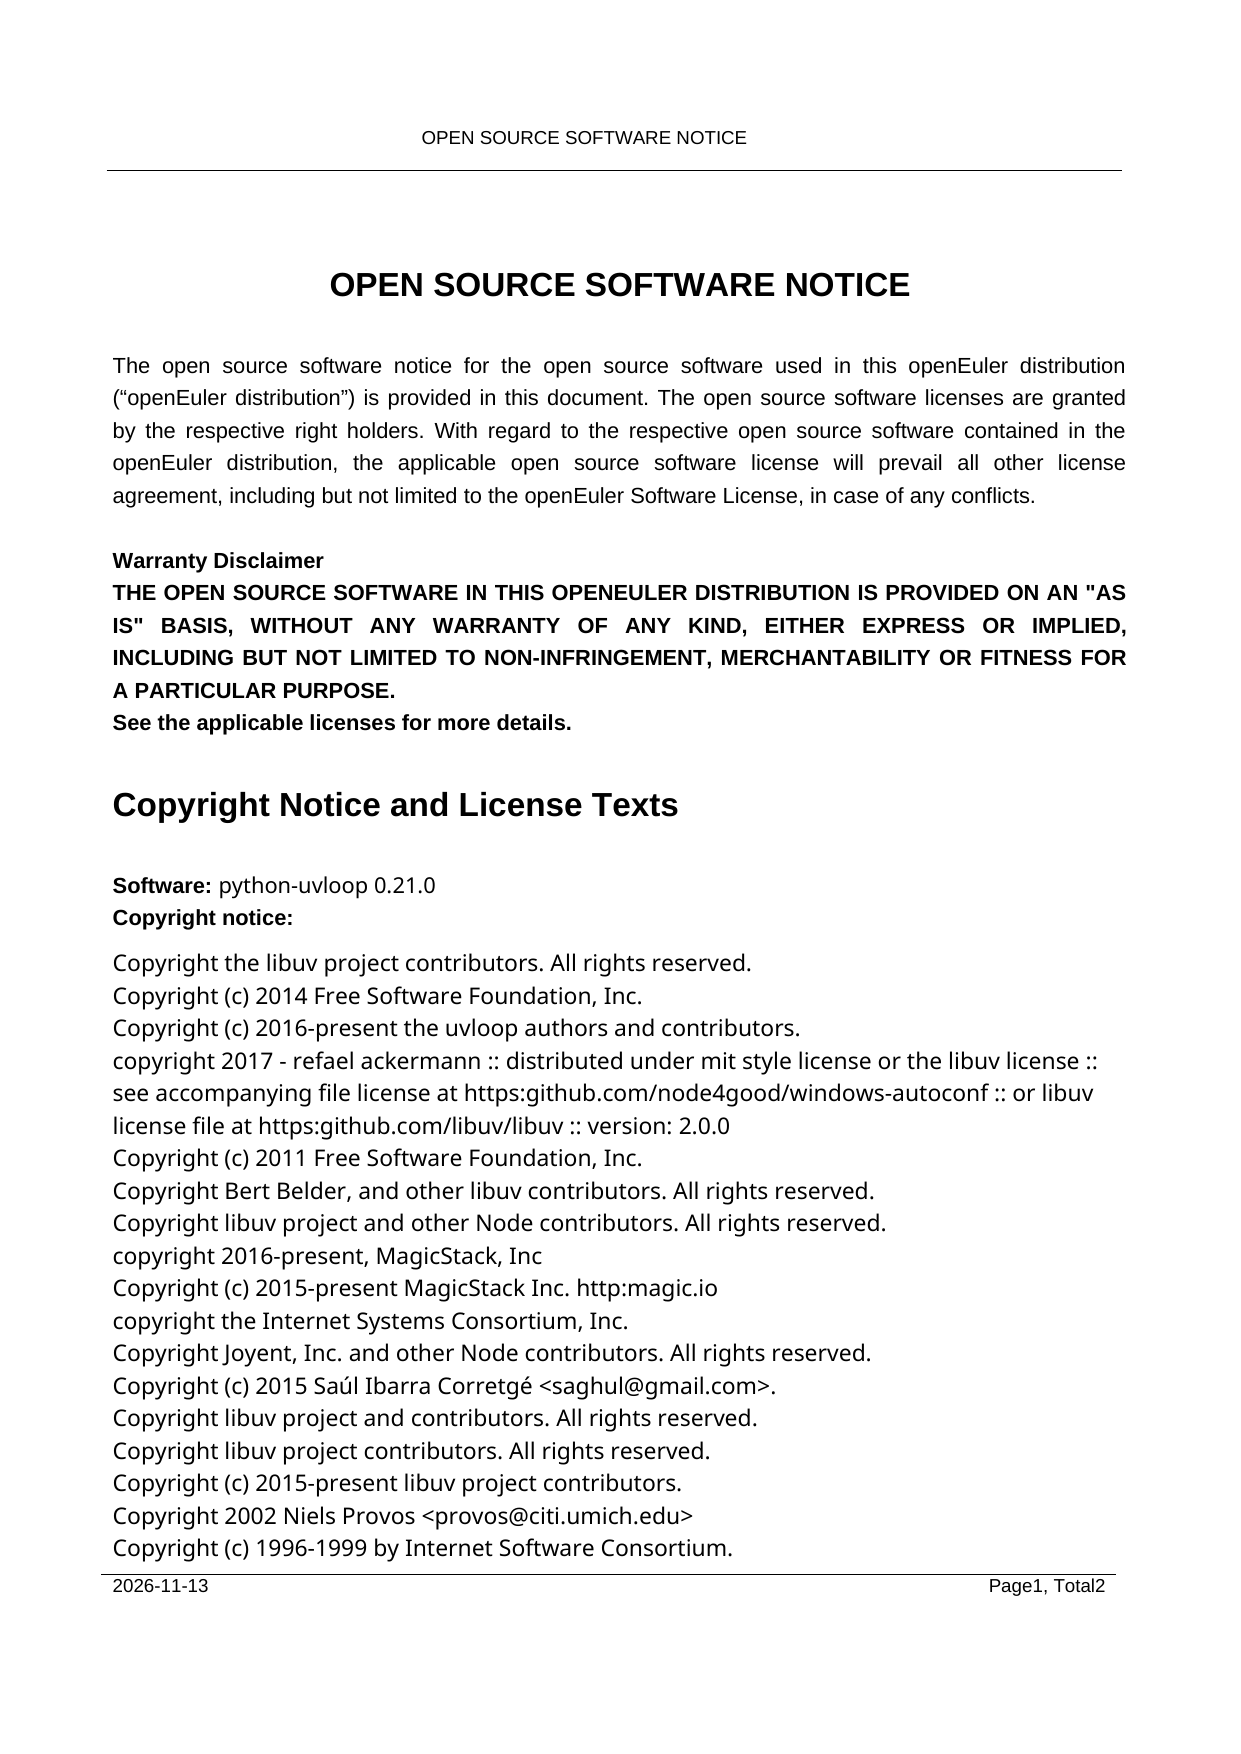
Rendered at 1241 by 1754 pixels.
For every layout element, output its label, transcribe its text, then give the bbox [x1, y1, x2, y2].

text Warranty Disclaimer [112, 544, 1128, 576]
text OPEN SOURCE SOFTWARE NOTICE [112, 251, 1128, 316]
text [112, 947, 1128, 1564]
text Copyright Notice and License Texts [112, 771, 1128, 836]
title Software: python-uvloop 0.21.0 [112, 869, 1128, 901]
text THE OPEN SOURCE SOFTWARE IN THIS OPENEULER DISTRIBUTION IS PROVIDED ON AN "AS IS" BASIS, WITHOUT ANY WARRANTY OF ANY KIND, EITHER EXPRESS OR IMPLIED, INCLUDING BUT NOT LIMITED TO NON-INFRINGEMENT, MERCHANTABILITY OR FITNESS FOR A PARTICULAR PURPOSE. See the applicable licenses for more details. [112, 576, 1128, 739]
text The open source software notice for the open source software used in this openEuler distribution (“openEuler distribution”) is provided in this document. The open source software licenses are granted by the respective right holders. With regard to the respective open source software contained in the openEuler distribution, the applicable open source software license will prevail all other license agreement, including but not limited to the openEuler Software License, in case of any conflicts. [112, 349, 1128, 511]
text Copyright notice: [112, 901, 1128, 934]
